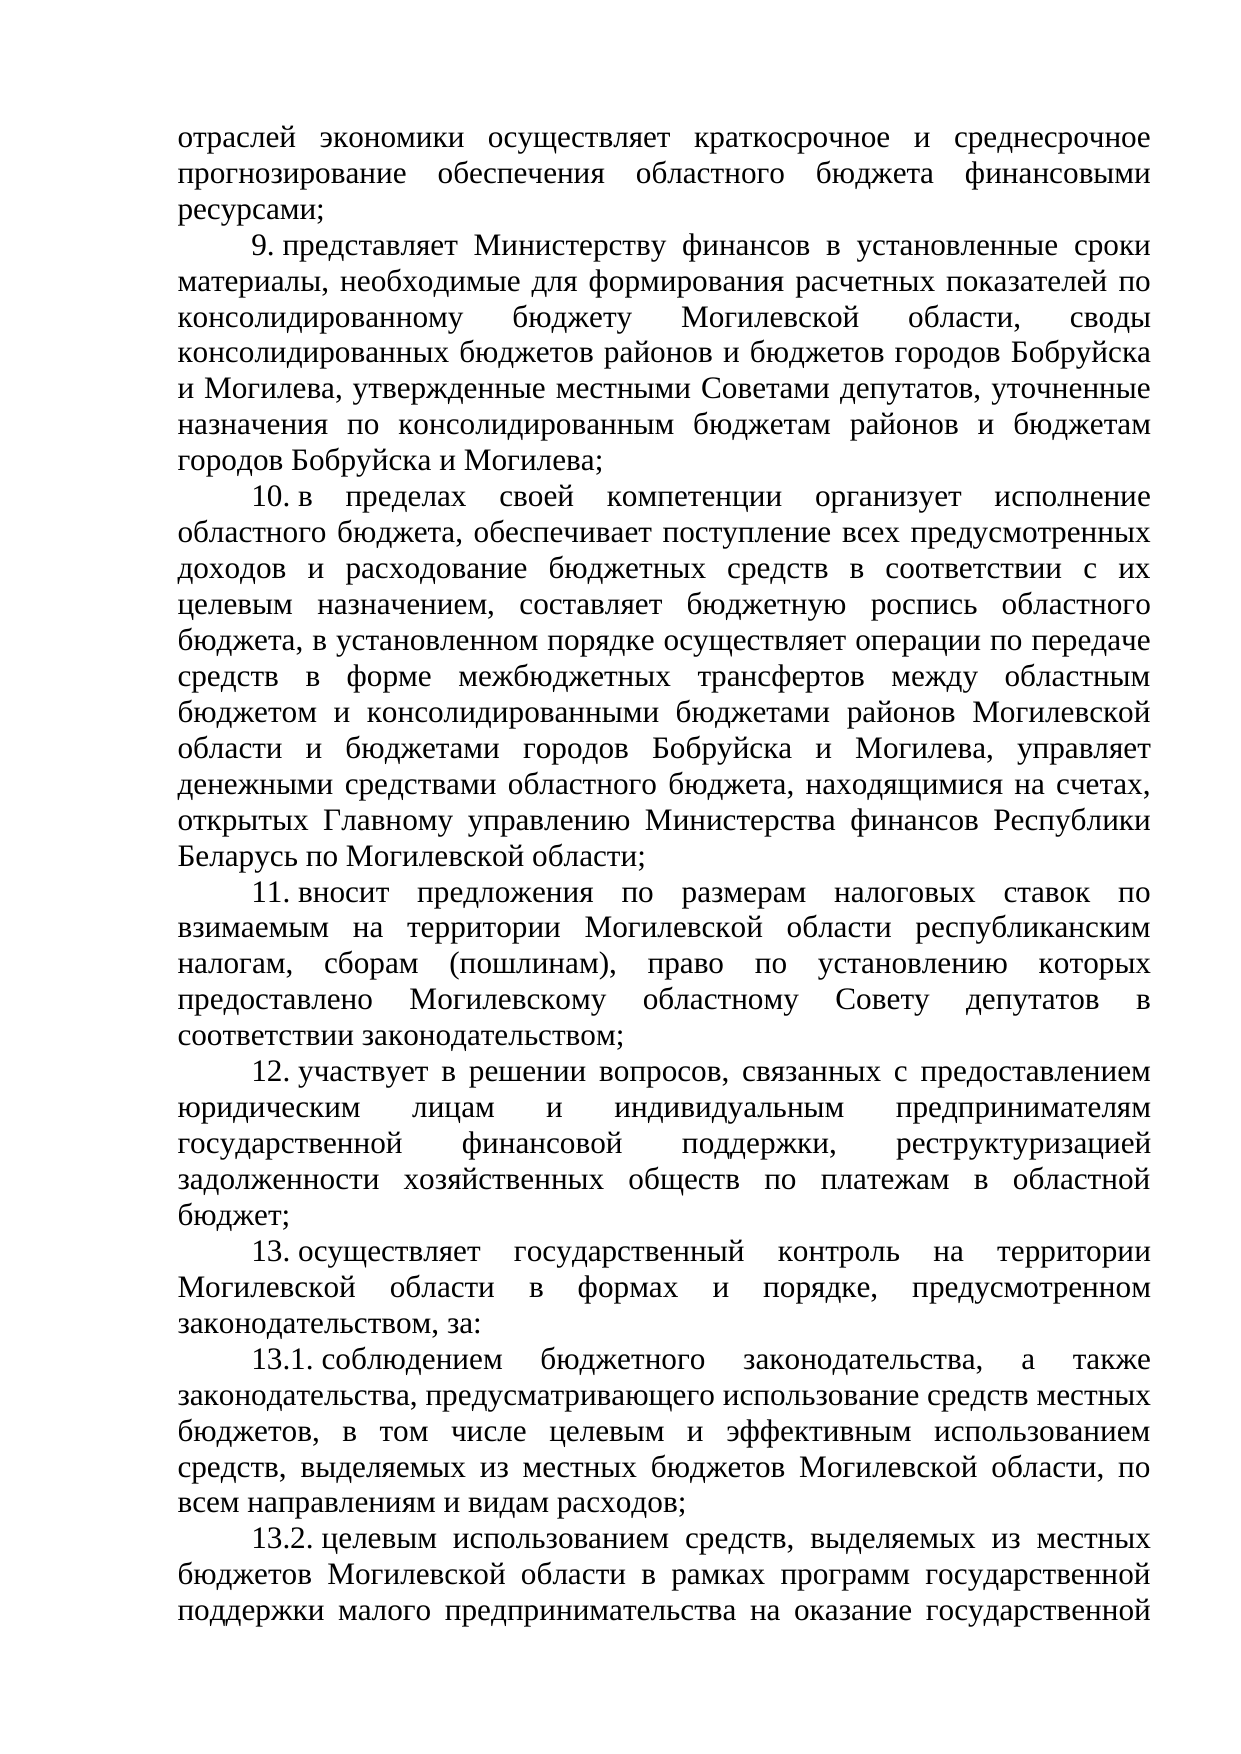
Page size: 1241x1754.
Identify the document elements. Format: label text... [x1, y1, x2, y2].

text 12. участвует в решении вопросов, связанных с предоставлением юридическим лицам и индивидуальным предпринимателям государственной финансовой поддержки, реструктуризацией задолженности хозяйственных обществ по платежам в областной бюджет; [177, 1052, 1152, 1232]
text 13. осуществляет государственный контроль на территории Могилевской области в формах и порядке, предусмотренном законодательством, за: [177, 1232, 1152, 1340]
text 13.1. соблюдением бюджетного законодательства, а также законодательства, предусматривающего использование средств местных бюджетов, в том числе целевым и эффективным использованием средств, выделяемых из местных бюджетов Могилевской области, по всем направлениям и видам расходов; [177, 1340, 1152, 1520]
text 9. представляет Министерству финансов в установленные сроки материалы, необходимые для формирования расчетных показателей по консолидированному бюджету Могилевской области, своды консолидированных бюджетов районов и бюджетов городов Бобруйска и Могилева, утвержденные местными Советами депутатов, уточненные назначения по консолидированным бюджетам районов и бюджетам городов Бобруйска и Могилева; [177, 226, 1152, 477]
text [177, 1520, 1152, 1627]
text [177, 118, 1152, 226]
text 10. в пределах своей компетенции организует исполнение областного бюджета, обеспечивает поступление всех предусмотренных доходов и расходование бюджетных средств в соответствии с их целевым назначением, составляет бюджетную роспись областного бюджета, в установленном порядке осуществляет операции по передаче средств в форме межбюджетных трансфертов между областным бюджетом и консолидированными бюджетами районов Могилевской области и бюджетами городов Бобруйска и Могилева, управляет денежными средствами областного бюджета, находящимися на счетах, открытых Главному управлению Министерства финансов Республики Беларусь по Могилевской области; [177, 477, 1152, 873]
text 11. вносит предложения по размерам налоговых ставок по взимаемым на территории Могилевской области республиканским налогам, сборам (пошлинам), право по установлению которых предоставлено Могилевскому областному Совету депутатов в соответствии законодательством; [177, 873, 1152, 1052]
